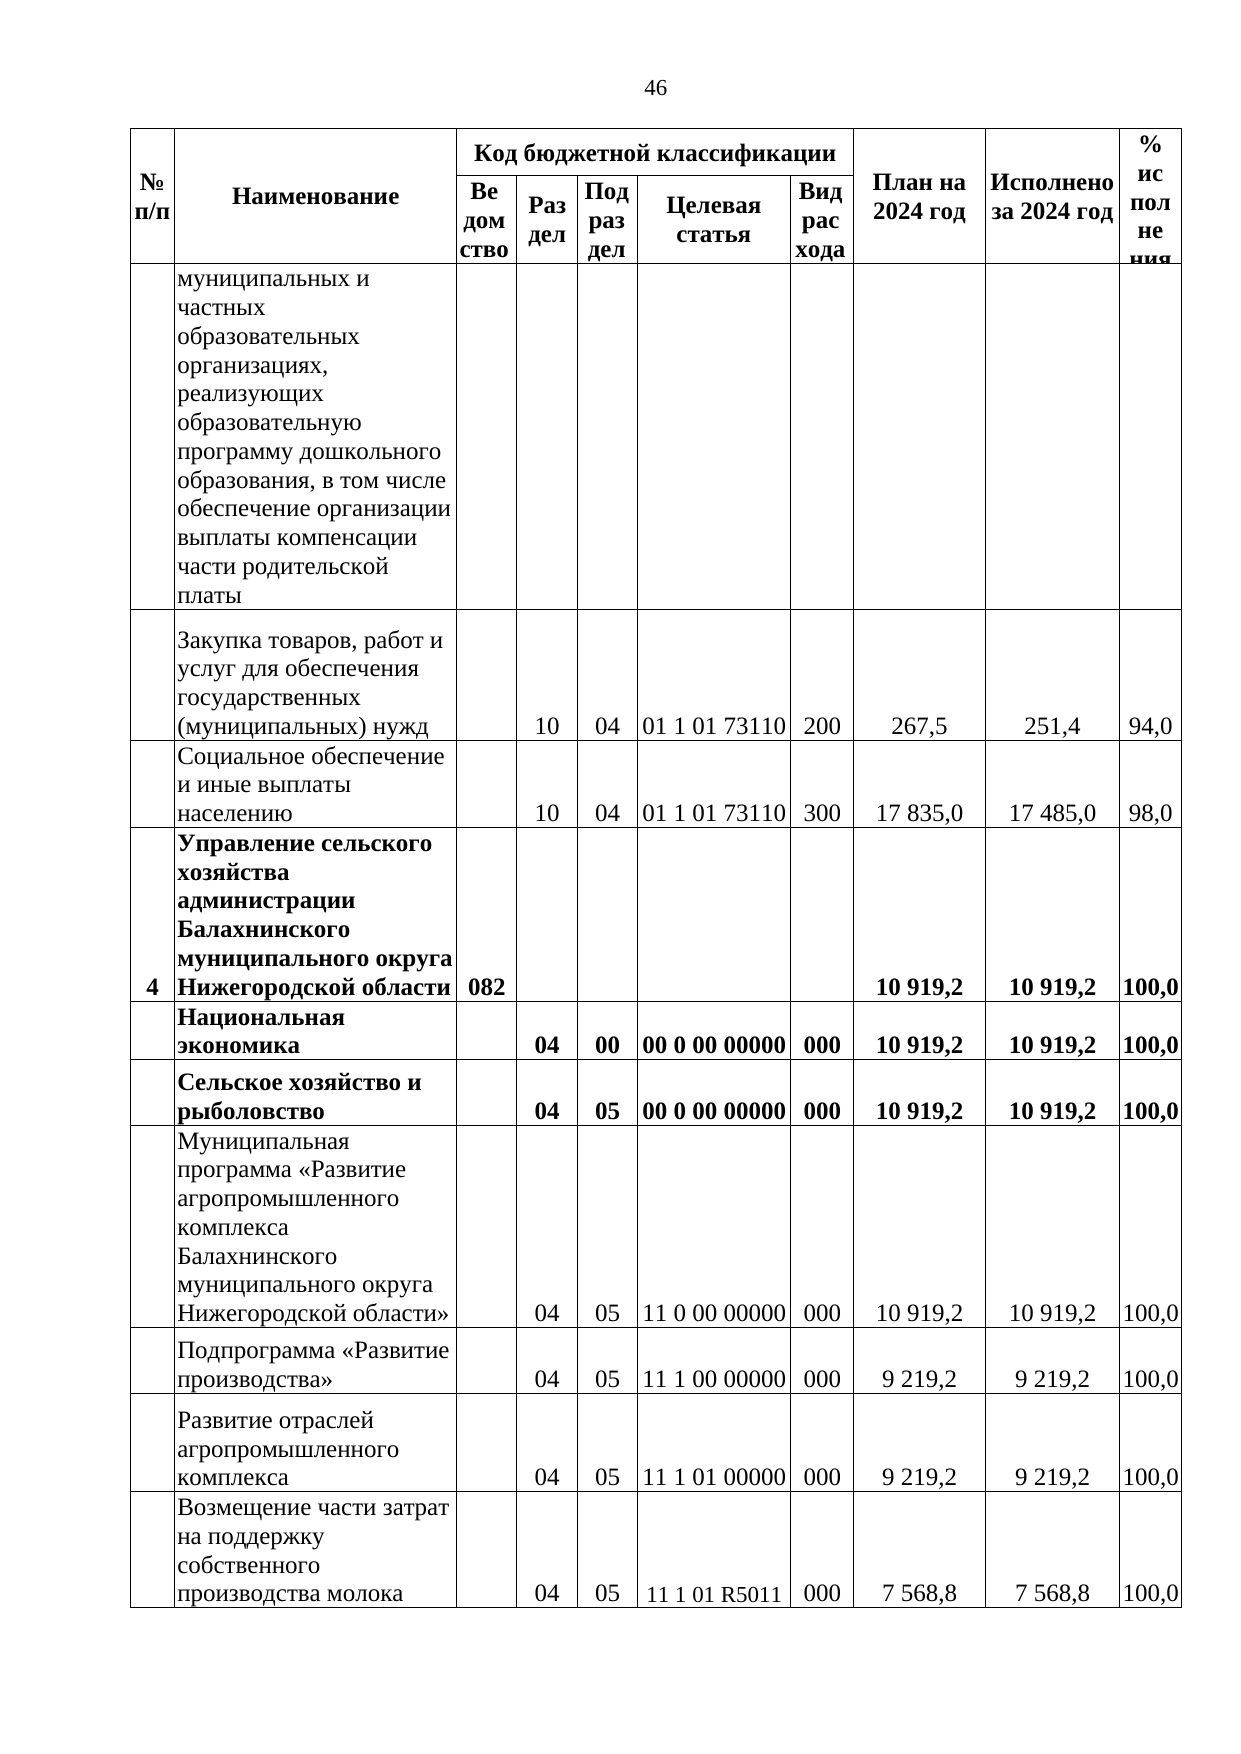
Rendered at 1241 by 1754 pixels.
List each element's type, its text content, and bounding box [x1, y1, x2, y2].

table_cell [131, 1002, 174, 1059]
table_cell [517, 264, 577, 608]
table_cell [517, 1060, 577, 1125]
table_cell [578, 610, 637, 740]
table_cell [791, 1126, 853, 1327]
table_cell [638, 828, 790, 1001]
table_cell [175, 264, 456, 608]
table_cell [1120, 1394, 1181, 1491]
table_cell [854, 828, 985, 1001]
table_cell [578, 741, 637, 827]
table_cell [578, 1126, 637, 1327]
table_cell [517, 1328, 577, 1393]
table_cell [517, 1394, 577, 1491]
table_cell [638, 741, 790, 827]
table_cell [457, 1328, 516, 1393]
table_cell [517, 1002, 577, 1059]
table_cell Вид рас хода [791, 176, 853, 262]
table_header План на 2024 год [854, 129, 985, 262]
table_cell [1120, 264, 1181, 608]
table_header Наименование [175, 129, 456, 262]
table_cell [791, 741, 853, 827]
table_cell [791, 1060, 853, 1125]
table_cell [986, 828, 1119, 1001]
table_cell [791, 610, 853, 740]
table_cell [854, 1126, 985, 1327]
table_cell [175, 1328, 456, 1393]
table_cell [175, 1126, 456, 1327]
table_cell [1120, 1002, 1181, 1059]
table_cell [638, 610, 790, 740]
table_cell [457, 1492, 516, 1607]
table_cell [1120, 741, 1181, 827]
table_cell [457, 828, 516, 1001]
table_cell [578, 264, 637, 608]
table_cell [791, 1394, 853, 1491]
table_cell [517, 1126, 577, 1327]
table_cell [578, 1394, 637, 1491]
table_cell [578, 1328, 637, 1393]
table_header № п/п [131, 129, 174, 262]
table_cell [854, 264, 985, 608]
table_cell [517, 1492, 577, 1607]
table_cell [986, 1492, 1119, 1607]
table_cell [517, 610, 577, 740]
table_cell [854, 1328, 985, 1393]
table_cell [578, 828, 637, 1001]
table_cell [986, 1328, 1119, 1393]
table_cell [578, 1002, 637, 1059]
table_header Исполнено за 2024 год [986, 129, 1119, 262]
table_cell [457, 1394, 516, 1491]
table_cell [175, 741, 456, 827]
table_cell Раз дел [517, 176, 577, 262]
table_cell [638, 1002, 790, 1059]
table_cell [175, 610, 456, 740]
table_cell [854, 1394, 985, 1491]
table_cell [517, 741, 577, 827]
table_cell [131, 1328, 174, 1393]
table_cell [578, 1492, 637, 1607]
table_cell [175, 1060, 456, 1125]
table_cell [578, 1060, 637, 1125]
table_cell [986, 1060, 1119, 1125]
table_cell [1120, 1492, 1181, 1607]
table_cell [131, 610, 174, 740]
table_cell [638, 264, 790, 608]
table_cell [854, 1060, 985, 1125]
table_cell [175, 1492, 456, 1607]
table_cell Целевая статья [638, 176, 790, 262]
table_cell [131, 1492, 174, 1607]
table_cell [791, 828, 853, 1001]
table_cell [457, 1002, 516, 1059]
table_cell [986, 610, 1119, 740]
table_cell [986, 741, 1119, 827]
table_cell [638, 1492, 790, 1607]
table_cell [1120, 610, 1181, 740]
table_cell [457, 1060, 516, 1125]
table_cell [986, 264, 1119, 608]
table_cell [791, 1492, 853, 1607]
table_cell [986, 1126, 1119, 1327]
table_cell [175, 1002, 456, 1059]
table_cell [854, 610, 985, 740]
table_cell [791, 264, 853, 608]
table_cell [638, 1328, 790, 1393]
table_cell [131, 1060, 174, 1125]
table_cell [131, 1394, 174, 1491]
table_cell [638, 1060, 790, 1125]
table_cell Под раз дел [578, 176, 637, 262]
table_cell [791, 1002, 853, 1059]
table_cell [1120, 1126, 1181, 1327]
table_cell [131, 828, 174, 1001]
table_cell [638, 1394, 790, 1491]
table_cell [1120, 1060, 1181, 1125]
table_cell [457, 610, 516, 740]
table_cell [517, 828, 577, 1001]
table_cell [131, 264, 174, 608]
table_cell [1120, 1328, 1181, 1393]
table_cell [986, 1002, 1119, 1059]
table_cell Ве дом ство [457, 176, 516, 262]
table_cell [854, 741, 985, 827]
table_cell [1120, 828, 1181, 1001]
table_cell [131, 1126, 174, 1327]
table_header % ис пол не ния [1120, 129, 1181, 262]
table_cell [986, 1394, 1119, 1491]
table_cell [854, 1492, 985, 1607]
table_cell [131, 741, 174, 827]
table_header Код бюджетной классификации [457, 129, 853, 175]
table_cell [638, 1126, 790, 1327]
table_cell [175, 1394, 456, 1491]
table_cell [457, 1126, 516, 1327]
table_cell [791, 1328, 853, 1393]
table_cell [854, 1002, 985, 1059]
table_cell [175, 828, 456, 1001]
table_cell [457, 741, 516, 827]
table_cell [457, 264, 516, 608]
